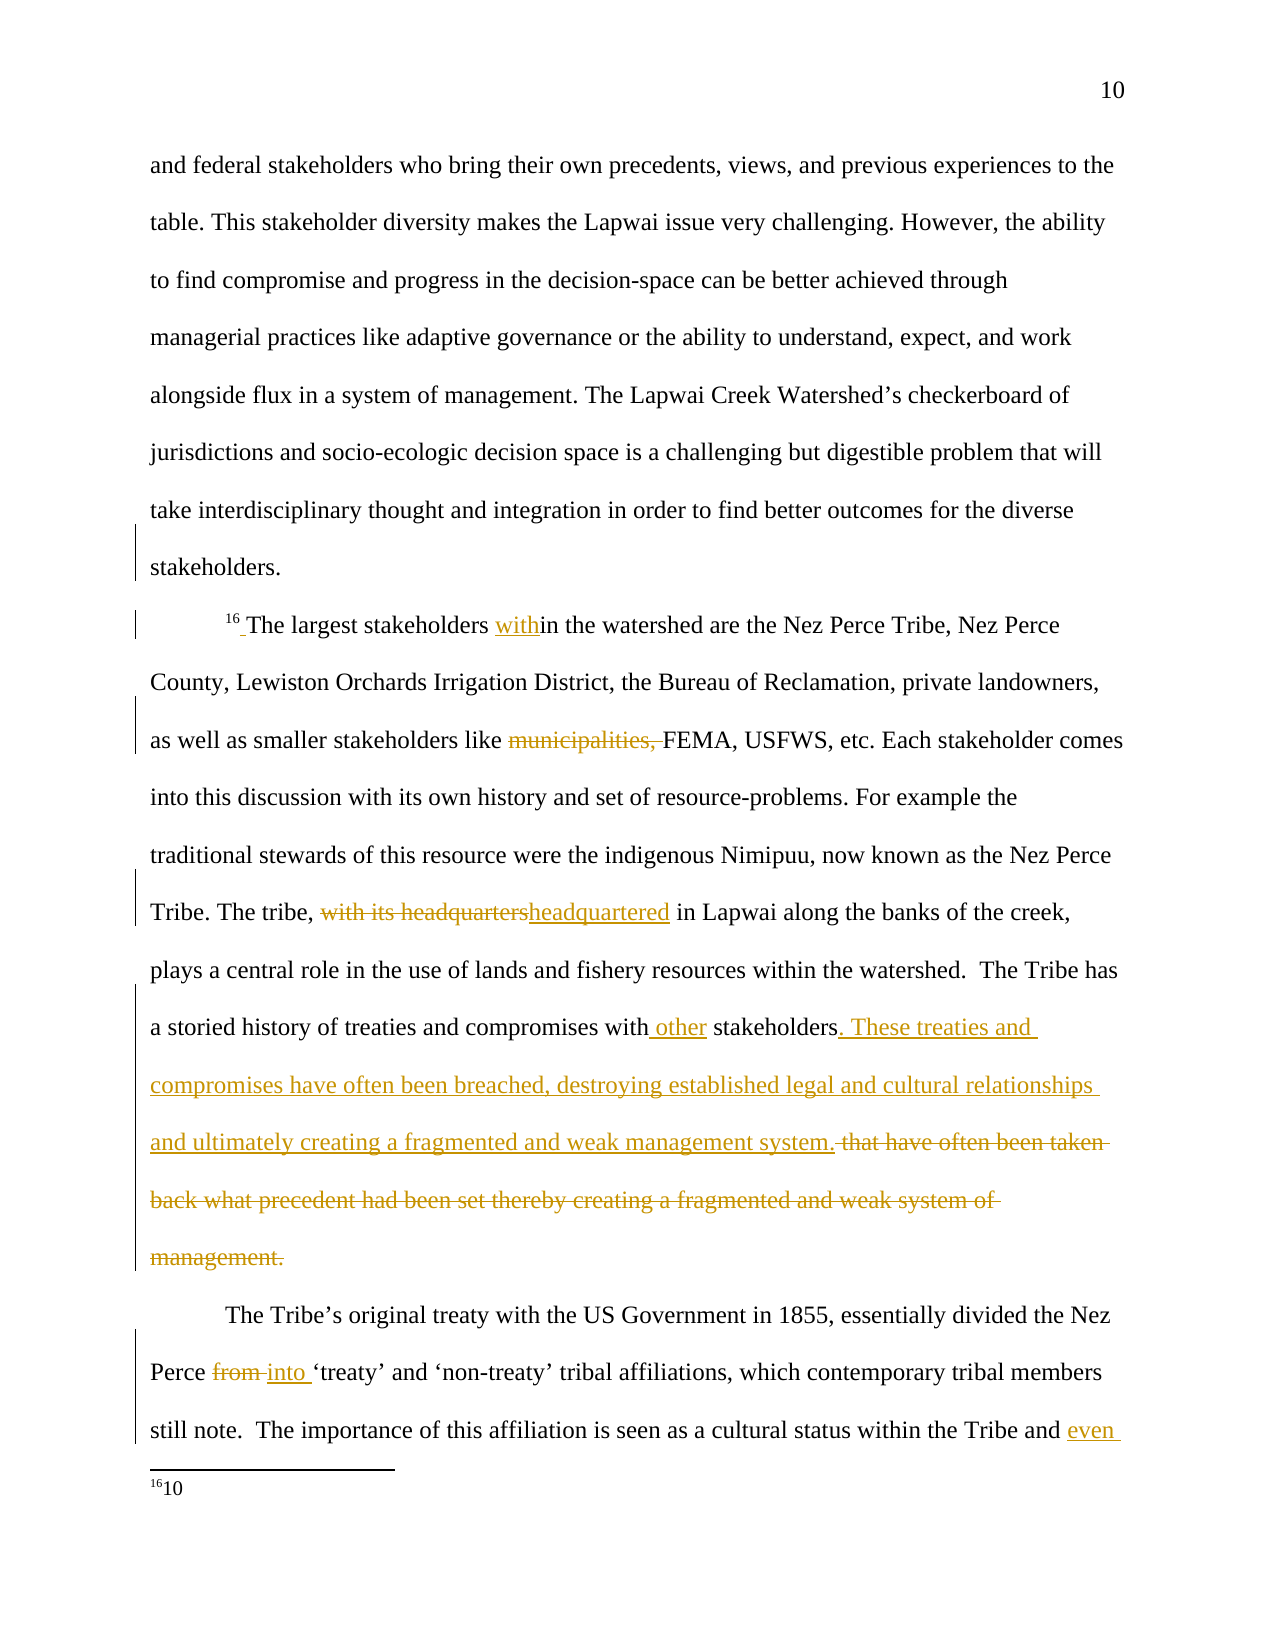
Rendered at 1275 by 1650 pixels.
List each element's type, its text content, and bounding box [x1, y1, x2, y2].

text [150, 150, 1125, 581]
text The largest stakeholders in the watershed are the Nez Perce Tribe, Nez Perce County, Lewiston Orchards Irrigation District, the Bureau of Reclamation, private landowners, as well as smaller stakeholders like FEMA, USFWS, etc. Each stakeholder comes into this discussion with its own history and set of resource-problems. For example the traditional stewards of this resource were the indigenous Nimipuu, now known as the Nez Perce Tribe. The tribe, in Lapwai along the banks of the creek, plays a central role in the use of lands and fishery resources within the watershed. The Tribe has a storied history of treaties and compromises with stakeholders [150, 610, 1125, 1271]
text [150, 1300, 1125, 1444]
